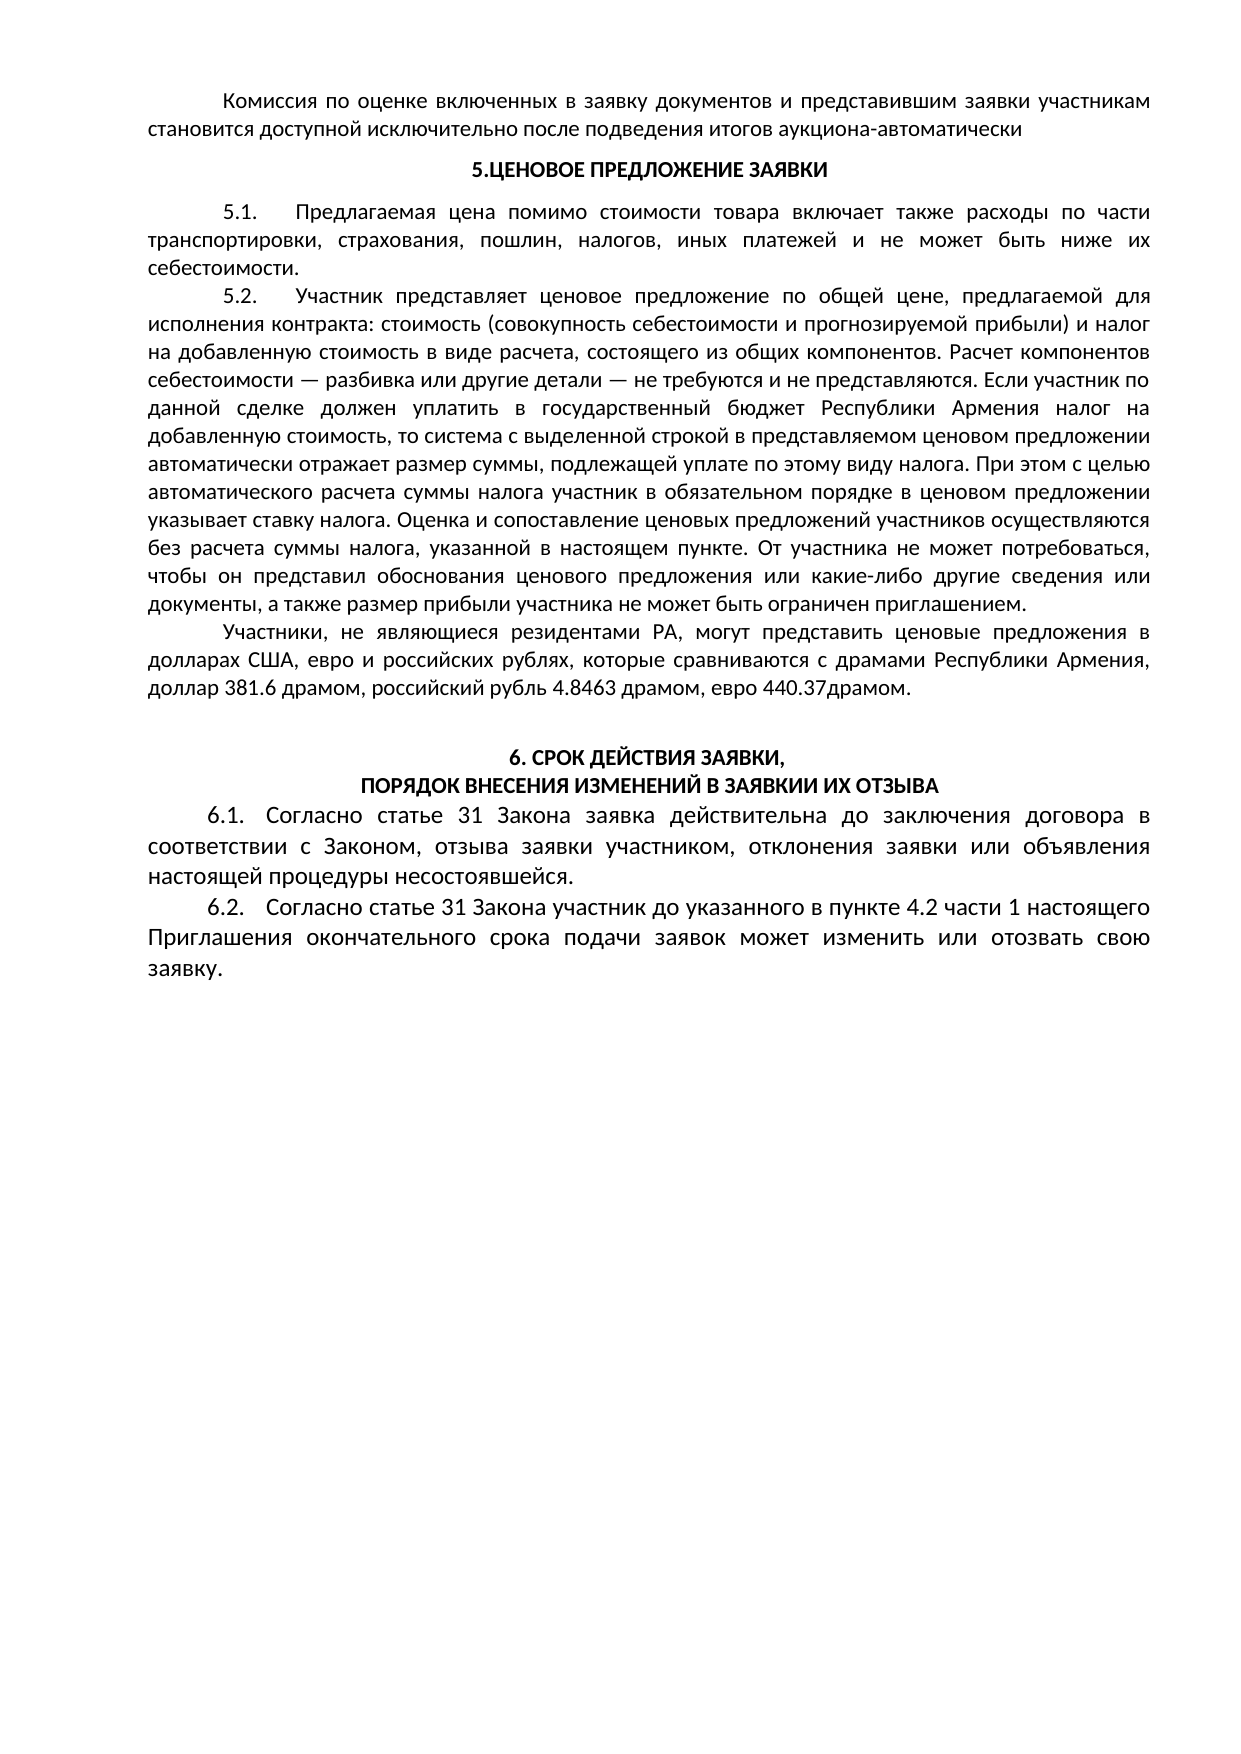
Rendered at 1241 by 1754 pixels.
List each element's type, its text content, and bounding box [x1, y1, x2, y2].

text 6.1. Согласно статье 31 Закона заявка действительна до заключения договора в соответствии с Законом, отзыва заявки участником, отклонения заявки или объявления настоящей процедуры несостоявшейся. [148, 799, 1152, 891]
text Комиссия по оценке включенных в заявку документов и представившим заявки участникам становится доступной исключительно после подведения итогов аукциона-автоматически [148, 86, 1152, 142]
text 5.2. Участник представляет ценовое предложение по общей цене, предлагаемой для исполнения контракта: стоимость (совокупность себестоимости и прогнозируемой прибыли) и налог на добавленную стоимость в виде расчета, состоящего из общих компонентов. Расчет компонентов себестоимости — разбивка или другие детали — не требуются и не представляются. Если участник по данной сделке должен уплатить в государственный бюджет Республики Армения налог на добавленную стоимость, то система с выделенной строкой в представляемом ценовом предложении автоматически отражает размер суммы, подлежащей уплате по этому виду налога. При этом с целью автоматического расчета суммы налога участник в обязательном порядке в ценовом предложении указывает ставку налога. Оценка и сопоставление ценовых предложений участников осуществляются без расчета суммы налога, указанной в настоящем пункте. От участника не может потребоваться, чтобы он представил обоснования ценового предложения или какие-либо другие сведения или документы, а также размер прибыли участника не может быть ограничен приглашением. [148, 281, 1152, 617]
text 6.2. Согласно статье 31 Закона участник до указанного в пункте 4.2 части 1 настоящего Приглашения окончательного срока подачи заявок может изменить или отозвать свою заявку. [148, 891, 1152, 982]
text 5.ЦЕНОВОЕ ПРЕДЛОЖЕНИЕ ЗАЯВКИ [148, 155, 1152, 183]
text Участники, не являющиеся резидентами РА, могут представить ценовые предложения в долларах США, евро и российских рублях, которые сравниваются с драмами Республики Армения, доллар 381.6 драмом, российский рубль 4.8463 драмом, евро 440.37драмом. [148, 617, 1152, 701]
text 5.1. Предлагаемая цена помимо стоимости товара включает также расходы по части транспортировки, страхования, пошлин, налогов, иных платежей и не может быть ниже их себестоимости. [148, 197, 1152, 281]
text 6. СРОК ДЕЙСТВИЯ ЗАЯВКИ, ПОРЯДОК ВНЕСЕНИЯ ИЗМЕНЕНИЙ В ЗАЯВКИИ ИХ ОТЗЫВА [207, 743, 1093, 799]
